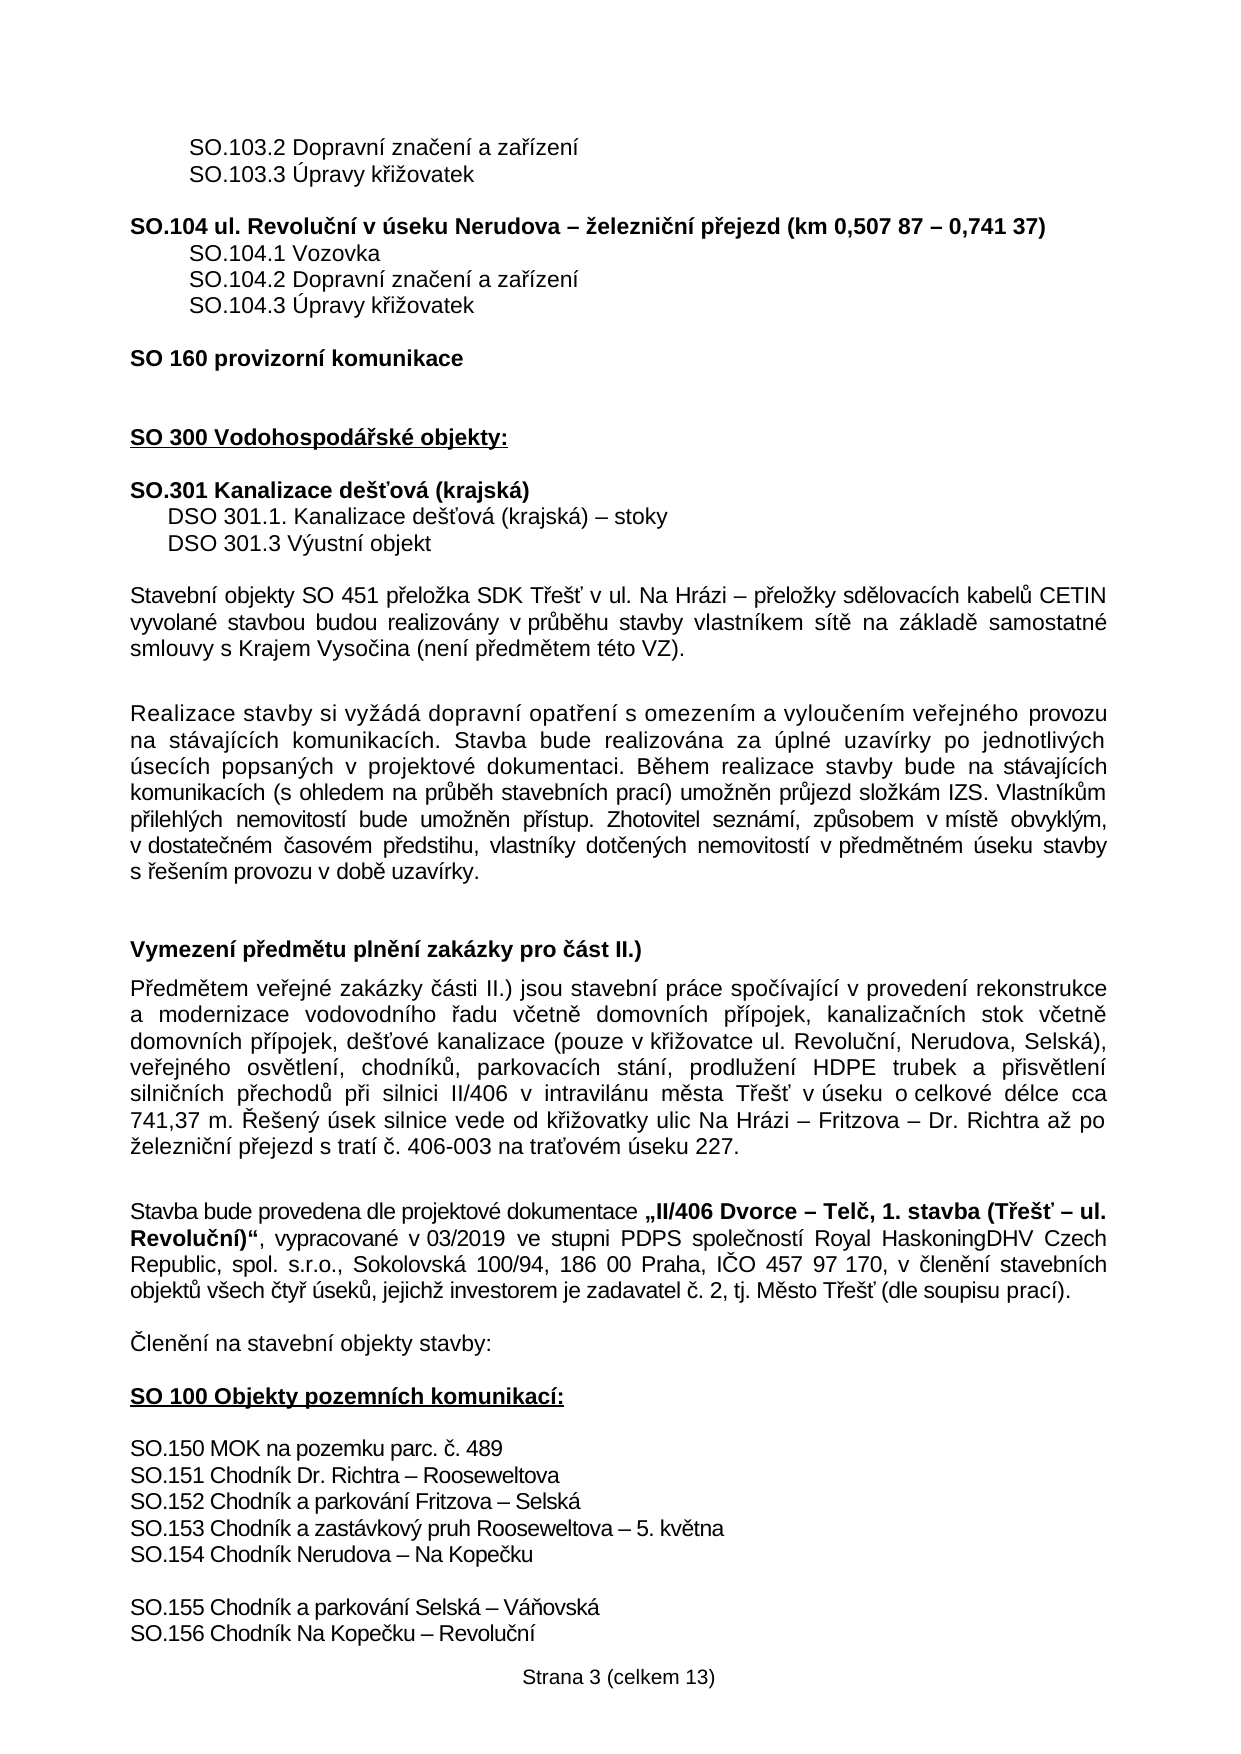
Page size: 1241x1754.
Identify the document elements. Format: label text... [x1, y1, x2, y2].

text Předmětem veřejné zakázky části II.) jsou stavební práce spočívající v provedení rekonstrukce a modernizace vodovodního řadu včetně domovních přípojek, kanalizačních stok včetně domovních přípojek, dešťové kanalizace (pouze v křižovatce ul. Revoluční, Nerudova, Selská), veřejného osvětlení, chodníků, parkovacích stání, prodlužení HDPE trubek a přisvětlení silničních přechodů při silnici II/406 v intravilánu města Třešť v úseku o celkové délce cca 741,37 m. Řešený úsek silnice vede od křižovatky ulic Na Hrázi – Fritzova – Dr. Richtra až po železniční přejezd s tratí č. 406-003 na traťovém úseku 227. [130, 975, 1107, 1159]
text SO 100 Objekty pozemních komunikací: [130, 1383, 1107, 1409]
text SO.153 Chodník a zastávkový pruh Rooseweltova – 5. května [130, 1514, 1107, 1541]
text Vymezení předmětu plnění zakázky pro část II.) [130, 936, 1107, 962]
text SO.154 Chodník Nerudova – Na Kopečku [130, 1541, 1107, 1567]
text Stavební objekty SO 451 přeložka SDK Třešť v ul. Na Hrázi – přeložky sdělovacích kabelů CETIN vyvolané stavbou budou realizovány v průběhu stavby vlastníkem sítě na základě samostatné smlouvy s Krajem Vysočina (není předmětem této VZ). [130, 582, 1107, 661]
text SO.104.1 Vozovka [130, 240, 1107, 266]
text Stavba bude provedena dle projektové dokumentace „II/406 Dvorce – Telč, 1. stavba (Třešť – ul. Revoluční)“, vypracované v 03/2019 ve stupni PDPS společností Royal HaskoningDHV Czech Republic, spol. s.r.o., Sokolovská 100/94, 186 00 Praha, IČO 457 97 170, v členění stavebních objektů všech čtyř úseků, jejichž investorem je zadavatel č. 2, tj. Město Třešť (dle soupisu prací). [130, 1198, 1107, 1304]
text SO.301 Kanalizace dešťová (krajská) [130, 477, 1107, 503]
text SO.150 MOK na pozemku parc. č. 489 [130, 1435, 1107, 1462]
text DSO 301.1. Kanalizace dešťová (krajská) – stoky [130, 503, 1107, 529]
text SO.104 ul. Revoluční v úseku Nerudova – železniční přejezd (km 0,507 87 – 0,741 37) [130, 213, 1107, 240]
text SO 160 provizorní komunikace [130, 345, 1107, 371]
text SO 300 Vodohospodářské objekty: [130, 424, 1107, 451]
text SO.156 Chodník Na Kopečku – Revoluční [130, 1620, 1107, 1646]
text SO.155 Chodník a parkování Selská – Váňovská [130, 1593, 1107, 1620]
text SO.103.3 Úpravy křižovatek [130, 161, 1107, 187]
text Členění na stavební objekty stavby: [130, 1330, 1107, 1356]
text SO.152 Chodník a parkování Fritzova – Selská [130, 1488, 1107, 1514]
text SO.151 Chodník Dr. Richtra – Rooseweltova [130, 1462, 1107, 1488]
text SO.104.2 Dopravní značení a zařízení [130, 266, 1107, 292]
text Realizace stavby si vyžádá dopravní opatření s omezením a vyloučením veřejného provozu na stávajících komunikacích. Stavba bude realizována za úplné uzavírky po jednotlivých úsecích popsaných v projektové dokumentaci. Během realizace stavby bude na stávajících komunikacích (s ohledem na průběh stavebních prací) umožněn průjezd složkám IZS. Vlastníkům přilehlých nemovitostí bude umožněn přístup. Zhotovitel seznámí, způsobem v místě obvyklým, v dostatečném časovém předstihu, vlastníky dotčených nemovitostí v předmětném úseku stavby s řešením provozu v době uzavírky. [130, 700, 1107, 885]
text SO.104.3 Úpravy křižovatek [130, 292, 1107, 319]
text SO.103.2 Dopravní značení a zařízení [130, 134, 1107, 161]
text DSO 301.3 Výustní objekt [130, 529, 1107, 556]
